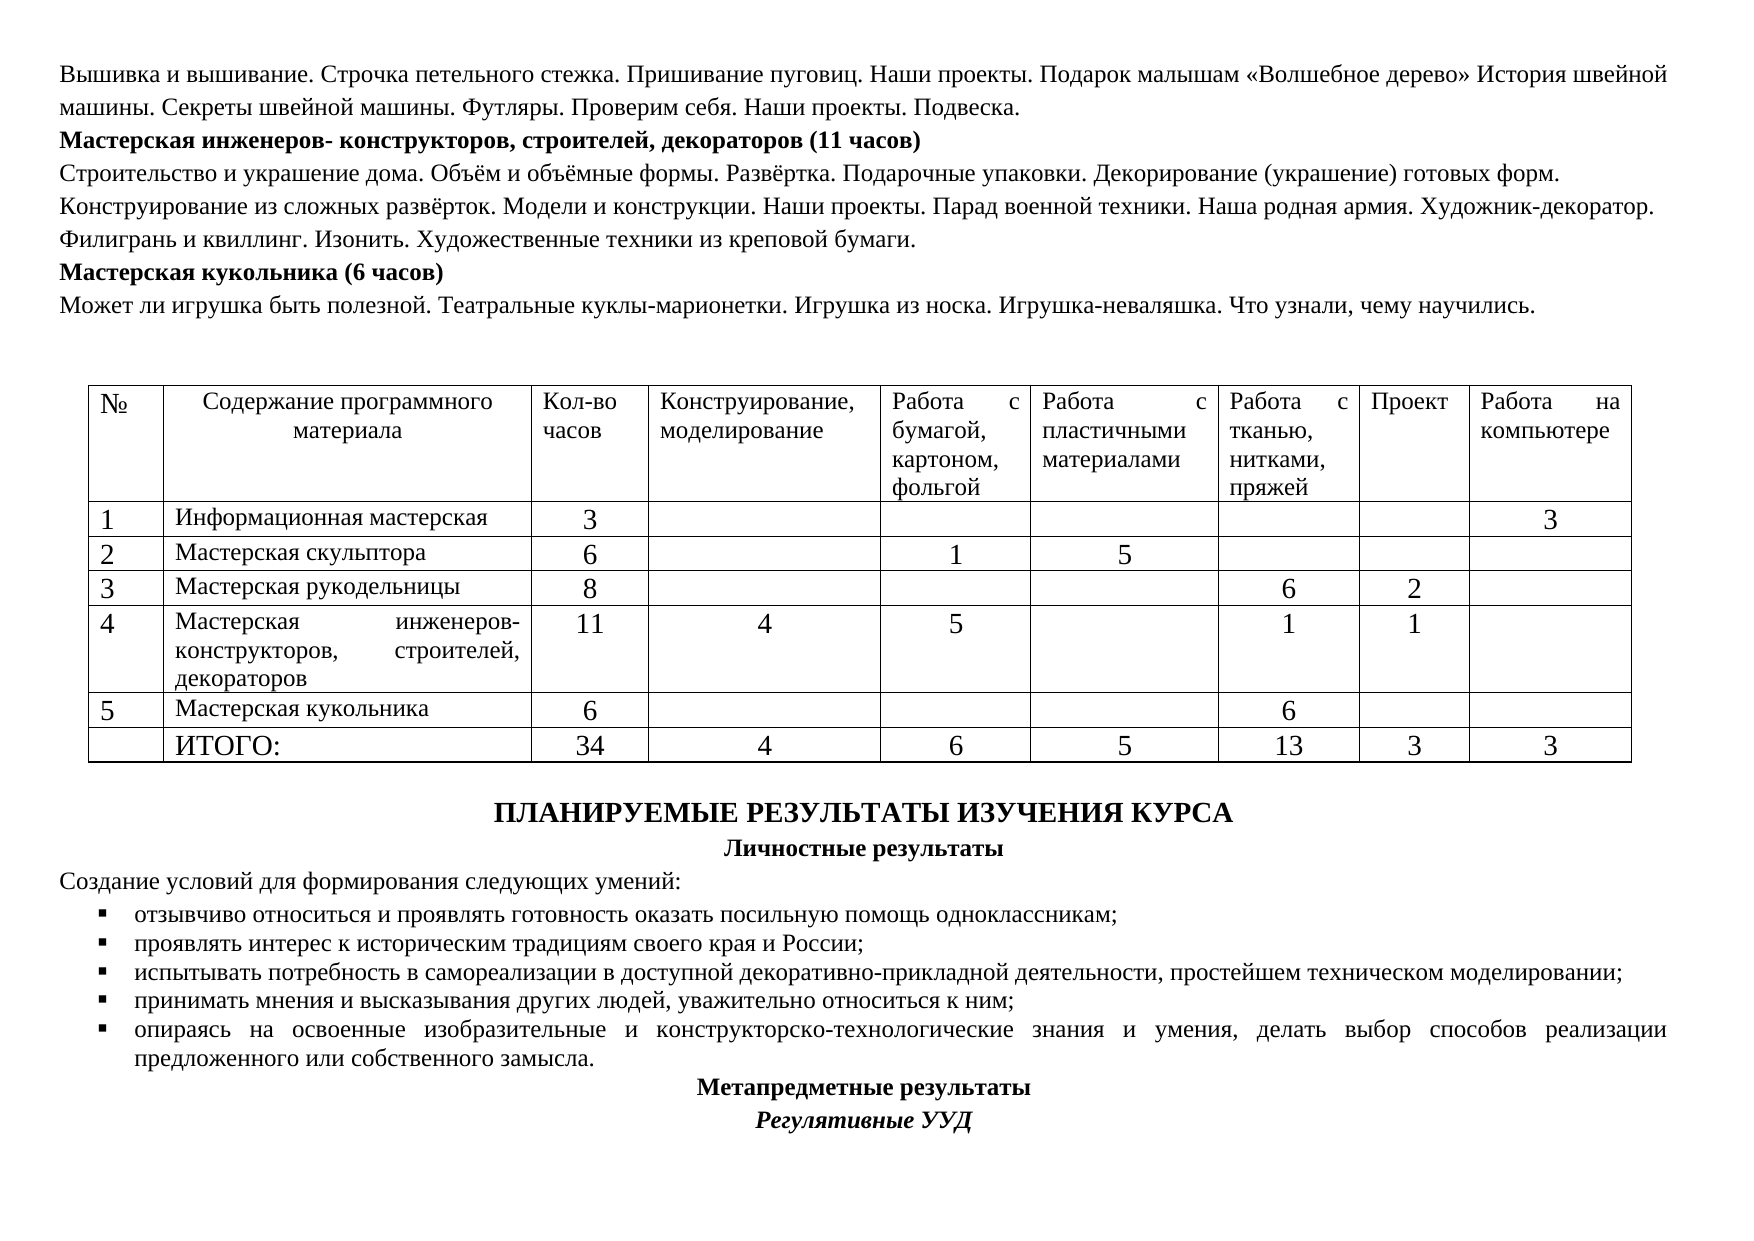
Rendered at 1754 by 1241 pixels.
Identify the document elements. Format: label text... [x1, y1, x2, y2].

table_cell 4 [649, 728, 880, 761]
table_cell [649, 537, 880, 570]
table_cell [1470, 693, 1631, 727]
table_cell Информационная мастерская [164, 502, 531, 536]
list отзывчиво относиться и проявлять готовность оказать посильную помощь одноклассникам; [97, 899, 1668, 928]
table_cell 13 [1219, 728, 1359, 761]
table_cell [1031, 606, 1218, 692]
table_cell [649, 693, 880, 727]
table_cell [1031, 693, 1218, 727]
table_header Работа с бумагой, картоном, фольгой [881, 386, 1030, 501]
table_cell 8 [532, 571, 648, 605]
table_cell 5 [1031, 728, 1218, 761]
table_cell [649, 502, 880, 536]
table_cell 2 [1360, 571, 1469, 605]
table_cell 34 [532, 728, 648, 761]
table_cell [1360, 537, 1469, 570]
text Личностные результаты [59, 833, 1668, 862]
table_cell 4 [649, 606, 880, 692]
table_cell 2 [89, 537, 163, 570]
list испытывать потребность в самореализации в доступной декоративно-прикладной деятельности, простейшем техническом моделировании; [97, 957, 1668, 986]
table_cell [881, 502, 1030, 536]
table_cell [1360, 693, 1469, 727]
text Метапредметные результаты [59, 1072, 1668, 1101]
text Строительство и украшение дома. Объём и объёмные формы. Развёртка. Подарочные упаковки. Декорирование (украшение) готовых форм. Конструирование из сложных развёрток. Модели и конструкции. Наши проекты. Парад военной техники. Наша родная армия. Художник-декоратор. Филигрань и квиллинг. Изонить. Художественные техники из креповой бумаги. [59, 158, 1668, 253]
table_cell 3 [1470, 728, 1631, 761]
table_cell [881, 693, 1030, 727]
list проявлять интерес к историческим традициям своего края и России; [97, 928, 1668, 957]
table_cell 5 [1031, 537, 1218, 570]
table_cell 1 [881, 537, 1030, 570]
table_cell [1031, 571, 1218, 605]
table_header № [89, 386, 163, 501]
table_cell [1470, 606, 1631, 692]
table_header Конструирование, моделирование [649, 386, 880, 501]
table_cell [89, 728, 163, 761]
table_cell 11 [532, 606, 648, 692]
table_cell [1219, 537, 1359, 570]
text Создание условий для формирования следующих умений: [59, 866, 1668, 895]
table_cell Мастерская рукодельницы [164, 571, 531, 605]
table_cell [1360, 502, 1469, 536]
list опираясь на освоенные изобразительные и конструкторско-технологические знания и умения, делать выбор способов реализации предложенного или собственного замысла. [97, 1014, 1668, 1072]
table_header Работа с тканью, нитками, пряжей [1219, 386, 1359, 501]
table_cell ИТОГО: [164, 728, 531, 761]
table_cell 6 [532, 537, 648, 570]
table_header Кол-во часов [532, 386, 648, 501]
text Регулятивные УУД [59, 1105, 1668, 1133]
table_header Проект [1360, 386, 1469, 501]
table_cell [1470, 537, 1631, 570]
table_cell [1031, 502, 1218, 536]
text ПЛАНИРУЕМЫЕ Результаты изучения КУРСА [59, 795, 1668, 828]
text Может ли игрушка быть полезной. Театральные куклы-марионетки. Игрушка из носка. Игрушка-неваляшка. Что узнали, чему научились. [59, 290, 1668, 319]
table_cell Мастерская скульптора [164, 537, 531, 570]
table_cell 5 [89, 693, 163, 727]
table_cell 3 [1470, 502, 1631, 536]
table_cell [1219, 502, 1359, 536]
text Мастерская инженеров- конструкторов, строителей, декораторов (11 часов) [59, 125, 1668, 154]
table_cell 4 [89, 606, 163, 692]
table_header Работа на компьютере [1470, 386, 1631, 501]
table_cell 1 [1219, 606, 1359, 692]
table_cell 6 [1219, 571, 1359, 605]
table_cell 3 [1360, 728, 1469, 761]
table_cell 6 [532, 693, 648, 727]
table_cell [649, 571, 880, 605]
table_header Работа с пластичными материалами [1031, 386, 1218, 501]
table_cell 3 [532, 502, 648, 536]
text Вышивка и вышивание. Строчка петельного стежка. Пришивание пуговиц. Наши проекты. Подарок малышам «Волшебное дерево» История швейной машины. Секреты швейной машины. Футляры. Проверим себя. Наши проекты. Подвеска. [59, 59, 1668, 121]
table_cell 6 [1219, 693, 1359, 727]
table_header Содержание программного материала [164, 386, 531, 501]
table_cell Мастерская инженеров- конструкторов, строителей, декораторов [164, 606, 531, 692]
table_cell 6 [881, 728, 1030, 761]
list принимать мнения и высказывания других людей, уважительно относиться к ним; [97, 986, 1668, 1014]
table_cell 3 [89, 571, 163, 605]
table_cell [1470, 571, 1631, 605]
text Мастерская кукольника (6 часов) [59, 257, 1668, 286]
table_cell 5 [881, 606, 1030, 692]
table_cell [881, 571, 1030, 605]
table_cell 1 [89, 502, 163, 536]
table_cell 1 [1360, 606, 1469, 692]
table_cell Мастерская кукольника [164, 693, 531, 727]
